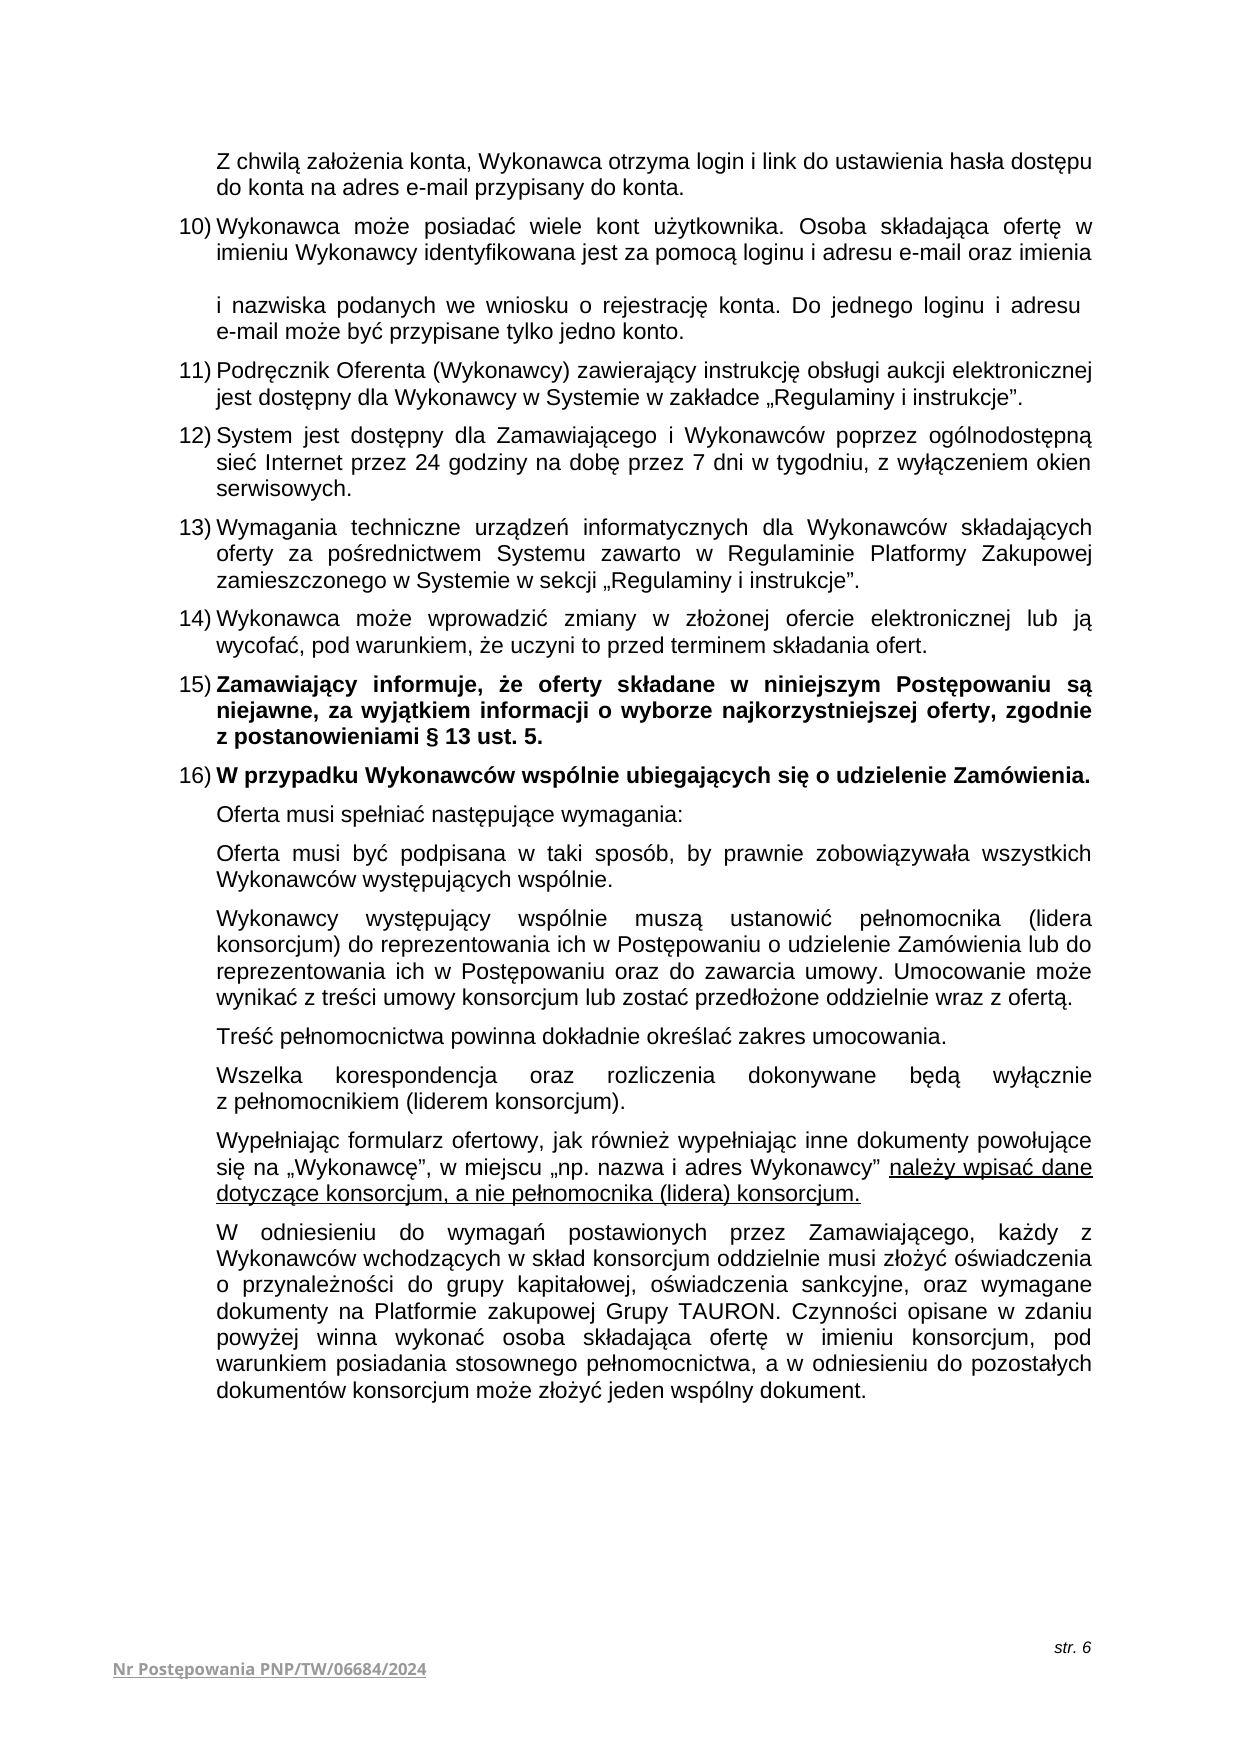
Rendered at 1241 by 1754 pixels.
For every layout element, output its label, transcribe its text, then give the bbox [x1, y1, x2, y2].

list System jest dostępny dla Zamawiającego i Wykonawców poprzez ogólnodostępną sieć Internet przez 24 godziny na dobę przez 7 dni w tygodniu, z wyłączeniem okien serwisowych. [178, 422, 1093, 501]
list Wykonawca może posiadać wiele kont użytkownika. Osoba składająca ofertę w imieniu Wykonawcy identyfikowana jest za pomocą loginu i adresu e-mail oraz imienia i nazwiska podanych we wniosku o rejestrację konta. Do jednego loginu i adresu e-mail może być przypisane tylko jedno konto. [178, 213, 1093, 344]
text Oferta musi być podpisana w taki sposób, by prawnie zobowiązywała wszystkich Wykonawców występujących wspólnie. [216, 840, 1093, 893]
list Wykonawca może wprowadzić zmiany w złożonej ofercie elektronicznej lub ją wycofać, pod warunkiem, że uczyni to przed terminem składania ofert. [178, 605, 1093, 658]
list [178, 148, 1093, 200]
list Zamawiający informuje, że oferty składane w niniejszym Postępowaniu są niejawne, za wyjątkiem informacji o wyborze najkorzystniejszej oferty, zgodnie z postanowieniami § 13 ust. 5. [178, 671, 1093, 750]
text Wszelka korespondencja oraz rozliczenia dokonywane będą wyłącznie z pełnomocnikiem (liderem konsorcjum). [216, 1062, 1093, 1114]
text Oferta musi spełniać następujące wymagania: [216, 801, 1093, 827]
text Wykonawcy występujący wspólnie muszą ustanowić pełnomocnika (lidera konsorcjum) do reprezentowania ich w Postępowaniu o udzielenie Zamówienia lub do reprezentowania ich w Postępowaniu oraz do zawarcia umowy. Umocowanie może wynikać z treści umowy konsorcjum lub zostać przedłożone oddzielnie wraz z ofertą. [216, 905, 1093, 1011]
text Treść pełnomocnictwa powinna dokładnie określać zakres umocowania. [216, 1023, 1093, 1049]
text W odniesieniu do wymagań postawionych przez Zamawiającego, każdy z Wykonawców wchodzących w skład konsorcjum oddzielnie musi złożyć oświadczenia o przynależności do grupy kapitałowej, oświadczenia sankcyjne, oraz wymagane dokumenty na Platformie zakupowej Grupy TAURON. Czynności opisane w zdaniu powyżej winna wykonać osoba składająca ofertę w imieniu konsorcjum, pod warunkiem posiadania stosownego pełnomocnictwa, a w odniesieniu do pozostałych dokumentów konsorcjum może złożyć jeden wspólny dokument. [216, 1219, 1093, 1403]
list Podręcznik Oferenta (Wykonawcy) zawierający instrukcję obsługi aukcji elektronicznej jest dostępny dla Wykonawcy w Systemie w zakładce „Regulaminy i instrukcje”. [178, 357, 1093, 410]
list Wymagania techniczne urządzeń informatycznych dla Wykonawców składających oferty za pośrednictwem Systemu zawarto w Regulaminie Platformy Zakupowej zamieszczonego w Systemie w sekcji „Regulaminy i instrukcje”. [178, 514, 1093, 593]
text Wypełniając formularz ofertowy, jak również wypełniając inne dokumenty powołujące się na „Wykonawcę”, w miejscu „np. nazwa i adres Wykonawcy” należy wpisać dane dotyczące konsorcjum, a nie pełnomocnika (lidera) konsorcjum. [216, 1127, 1093, 1206]
list W przypadku Wykonawców wspólnie ubiegających się o udzielenie Zamówienia. [178, 762, 1093, 788]
